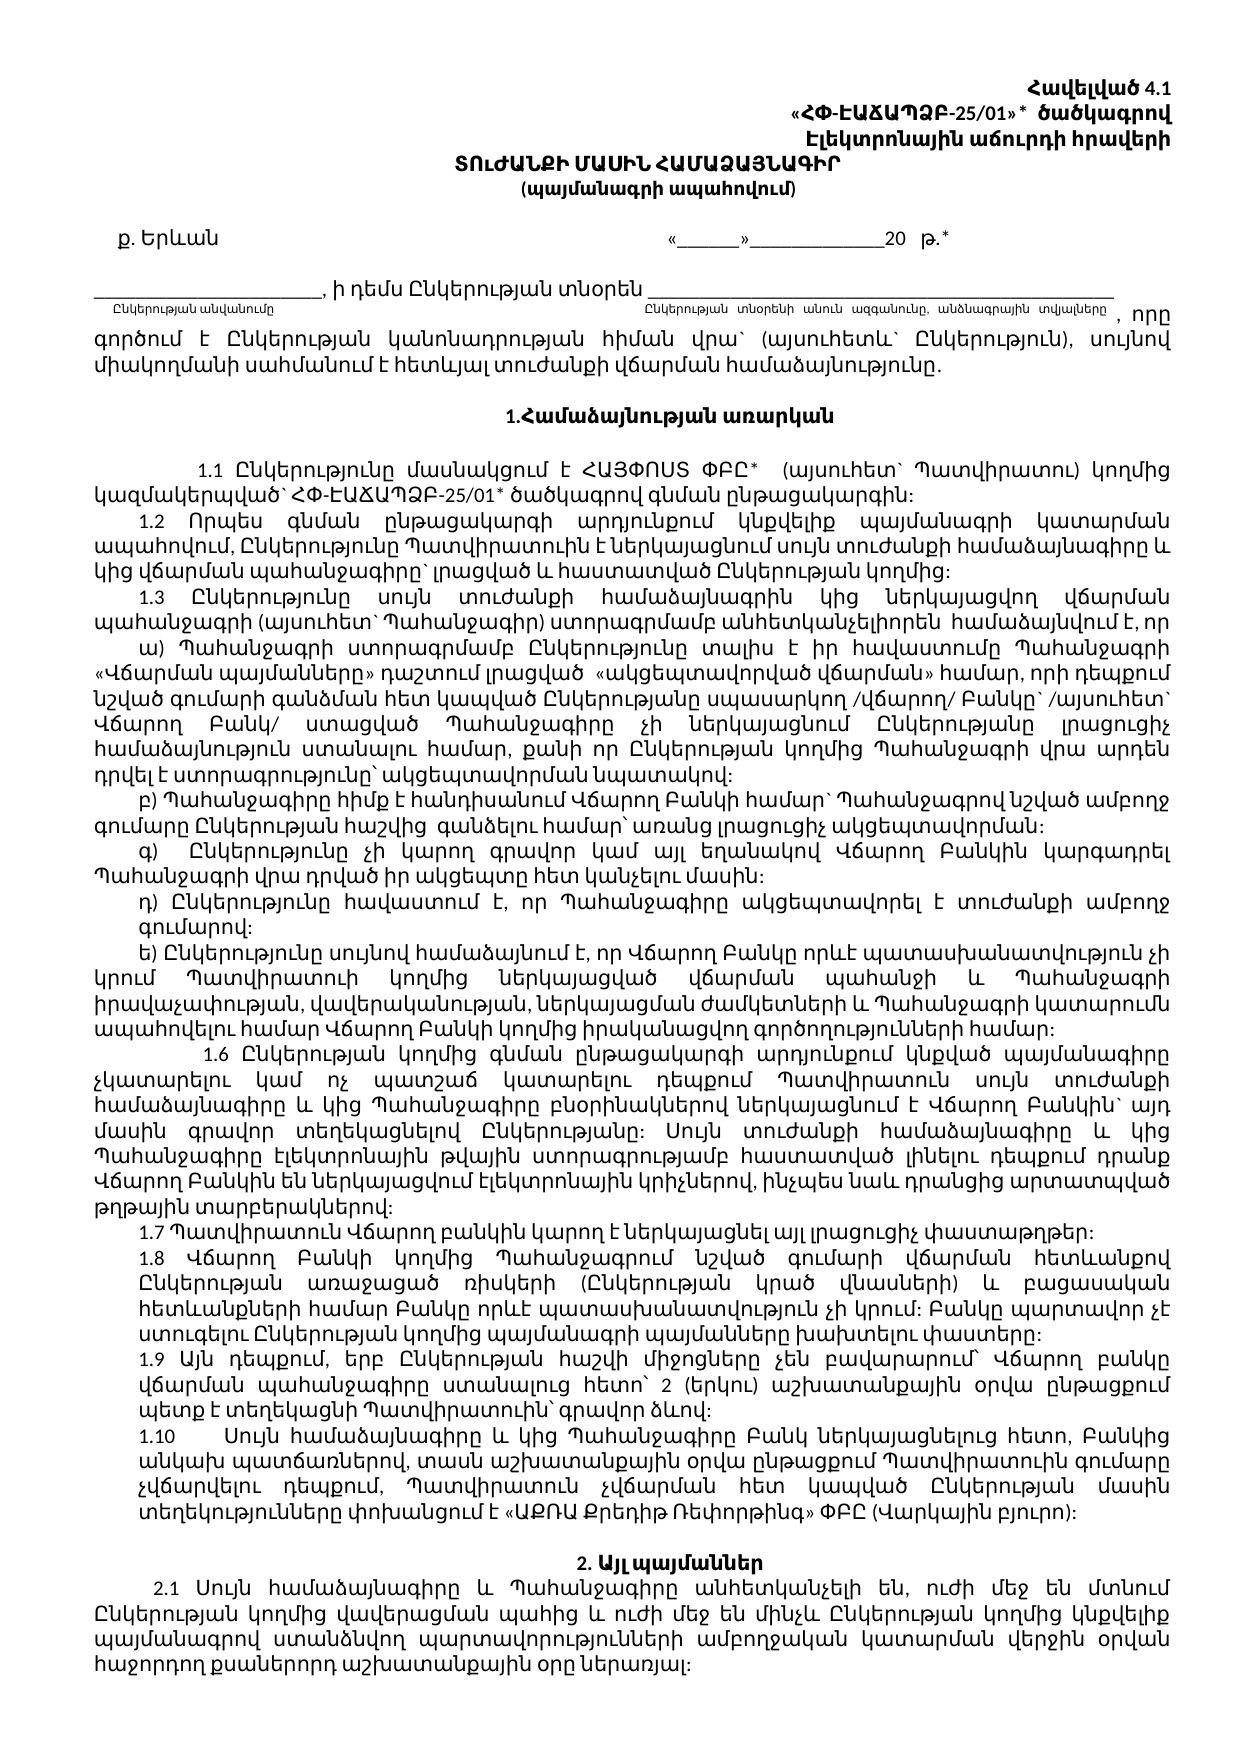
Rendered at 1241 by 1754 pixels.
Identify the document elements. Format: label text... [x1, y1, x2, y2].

text 1.Համաձայնության առարկան [169, 403, 1171, 428]
text դ) Ընկերությունը հավաստում է, որ Պահանջագիրը ակցեպտավորել է տուժանքի ամբողջ գումարով: [138, 889, 1171, 940]
text Ընկերության անվանումը Ընկերության տնօրենի անուն ազգանունը, անձնագրային տվյալները , որը գործում է Ընկերության կանոնադրության հիման վրա` (այսուհետև` Ընկերություն), սույնով միակողմանի սահմանում է հետևյալ տուժանքի վճարման համաձայնությունը. [94, 301, 1171, 377]
text ______________________, ի դեմս Ընկերության տնօրեն _____________________________________________ [94, 276, 1171, 301]
text 1.3 Ընկերությունը սույն տուժանքի համաձայնագրին կից ներկայացվող վճարման պահանջագրի (այսուհետ` Պահանջագիր) ստորագրմամբ անհետկանչելիորեն համաձայնվում է, որ [94, 584, 1171, 635]
text Հավելված 4.1 [94, 75, 1171, 100]
text (պայմանագրի ապահովում) [94, 177, 1171, 199]
text 1.10 Սույն համաձայնագիրը և կից Պահանջագիրը Բանկ ներկայացնելուց հետո, Բանկից անկախ պատճառներով, տասն աշխատանքային օրվա ընթացքում Պատվիրատուին գումարը չվճարվելու դեպքում, Պատվիրատուն չվճարման հետ կապված Ընկերության մասին տեղեկությունները փոխանցում է «ԱՔՌԱ Քրեդիթ Ռեփորթինգ» ՓԲԸ (Վարկային բյուրո): [138, 1423, 1171, 1524]
text Էլեկտրոնային աճուրդի հրավերի [94, 126, 1171, 151]
text 1.8 Վճարող Բանկի կողմից Պահանջագրում նշված գումարի վճարման հետևանքով Ընկերության առաջացած ռիսկերի (Ընկերության կրած վնասների) և բացասական հետևանքների համար Բանկը որևէ պատասխանատվություն չի կրում: Բանկը պարտավոր չէ ստուգելու Ընկերության կողմից պայմանագրի պայմանները խախտելու փաստերը: [138, 1245, 1171, 1347]
text 1.2 Որպես գնման ընթացակարգի արդյունքում կնքվելիք պայմանագրի կատարման ապահովում, Ընկերությունը Պատվիրատուին է ներկայացնում սույն տուժանքի համաձայնագիրը և կից վճարման պահանջագիրը` լրացված և հաստատված Ընկերության կողմից: [94, 508, 1171, 584]
text 2.1 Սույն համաձայնագիրը և Պահանջագիրը անհետկանչելի են, ուժի մեջ են մտնում Ընկերության կողմից վավերացման պահից և ուժի մեջ են մինչև Ընկերության կողմից կնքվելիք պայմանագրով ստանձնվող պարտավորությունների ամբողջական կատարման վերջին օրվան հաջորդող քսաներորդ աշխատանքային օրը ներառյալ: [94, 1575, 1171, 1677]
text գ) Ընկերությունը չի կարող գրավոր կամ այլ եղանակով Վճարող Բանկին կարգադրել Պահանջագրի վրա դրված իր ակցեպտը հետ կանչելու մասին: [94, 838, 1171, 889]
text 1.9 Այն դեպքում, երբ Ընկերության հաշվի միջոցները չեն բավարարում՝ Վճարող բանկը վճարման պահանջագիրը ստանալուց հետո՝ 2 (երկու) աշխատանքային օրվա ընթացքում պետք է տեղեկացնի Պատվիրատուին՝ գրավոր ձևով: [138, 1347, 1171, 1423]
text ա) Պահանջագրի ստորագրմամբ Ընկերությունը տալիս է իր հավաստումը Պահանջագրի «Վճարման պայմանները» դաշտում լրացված «ակցեպտավորված վճարման» համար, որի դեպքում նշված գումարի գանձման հետ կապված Ընկերությանը սպասարկող /վճարող/ Բանկը` /այսուհետ` Վճարող Բանկ/ ստացված Պահանջագիրը չի ներկայացնում Ընկերությանը լրացուցիչ համաձայնություն ստանալու համար, քանի որ Ընկերության կողմից Պահանջագրի վրա արդեն դրվել է ստորագրությունը՝ ակցեպտավորման նպատակով: [94, 635, 1171, 787]
text 2. Այլ պայմաններ [169, 1550, 1171, 1575]
text 1.6 Ընկերության կողմից գնման ընթացակարգի արդյունքում կնքված պայմանագիրը չկատարելու կամ ոչ պատշաճ կատարելու դեպքում Պատվիրատուն սույն տուժանքի համաձայնագիրը և կից Պահանջագիրը բնօրինակներով ներկայացնում է Վճարող Բանկին` այդ մասին գրավոր տեղեկացնելով Ընկերությանը: Սույն տուժանքի համաձայնագիրը և կից Պահանջագիրը էլեկտրոնային թվային ստորագրությամբ հաստատված լինելու դեպքում դրանք Վճարող Բանկին են ներկայացվում էլեկտրոնային կրիչներով, ինչպես նաև դրանցից արտատպված թղթային տարբերակներով: [94, 1042, 1171, 1219]
text «ՀՓ-ԷԱՃԱՊՁԲ-25/01»* ծածկագրով [94, 100, 1171, 126]
text 1.1 Ընկերությունը մասնակցում է ՀԱՅՓՈՍՏ ՓԲԸ* (այսուհետ` Պատվիրատու) կողմից կազմակերպված` ՀՓ-ԷԱՃԱՊՁԲ-25/01* ծածկագրով գնման ընթացակարգին: [94, 457, 1171, 508]
text բ) Պահանջագիրը հիմք է հանդիսանում Վճարող Բանկի համար` Պահանջագրով նշված ամբողջ գումարը Ընկերության հաշվից գանձելու համար՝ առանց լրացուցիչ ակցեպտավորման: [94, 787, 1171, 838]
text ե) Ընկերությունը սույնով համաձայնում է, որ Վճարող Բանկը որևէ պատասխանատվություն չի կրում Պատվիրատուի կողմից ներկայացված վճարման պահանջի և Պահանջագրի իրավաչափության, վավերականության, ներկայացման ժամկետների և Պահանջագրի կատարումն ապահովելու համար Վճարող Բանկի կողմից իրականացվող գործողությունների համար: [94, 940, 1171, 1042]
text ՏՈւԺԱՆՔԻ ՄԱՍԻՆ ՀԱՄԱՁԱՅՆԱԳԻՐ [94, 151, 1171, 177]
text ք. Երևան «______»_____________20 թ.* [94, 225, 1171, 250]
text 1.7 Պատվիրատուն Վճարող բանկին կարող է ներկայացնել այլ լրացուցիչ փաստաթղթեր: [138, 1219, 1171, 1245]
